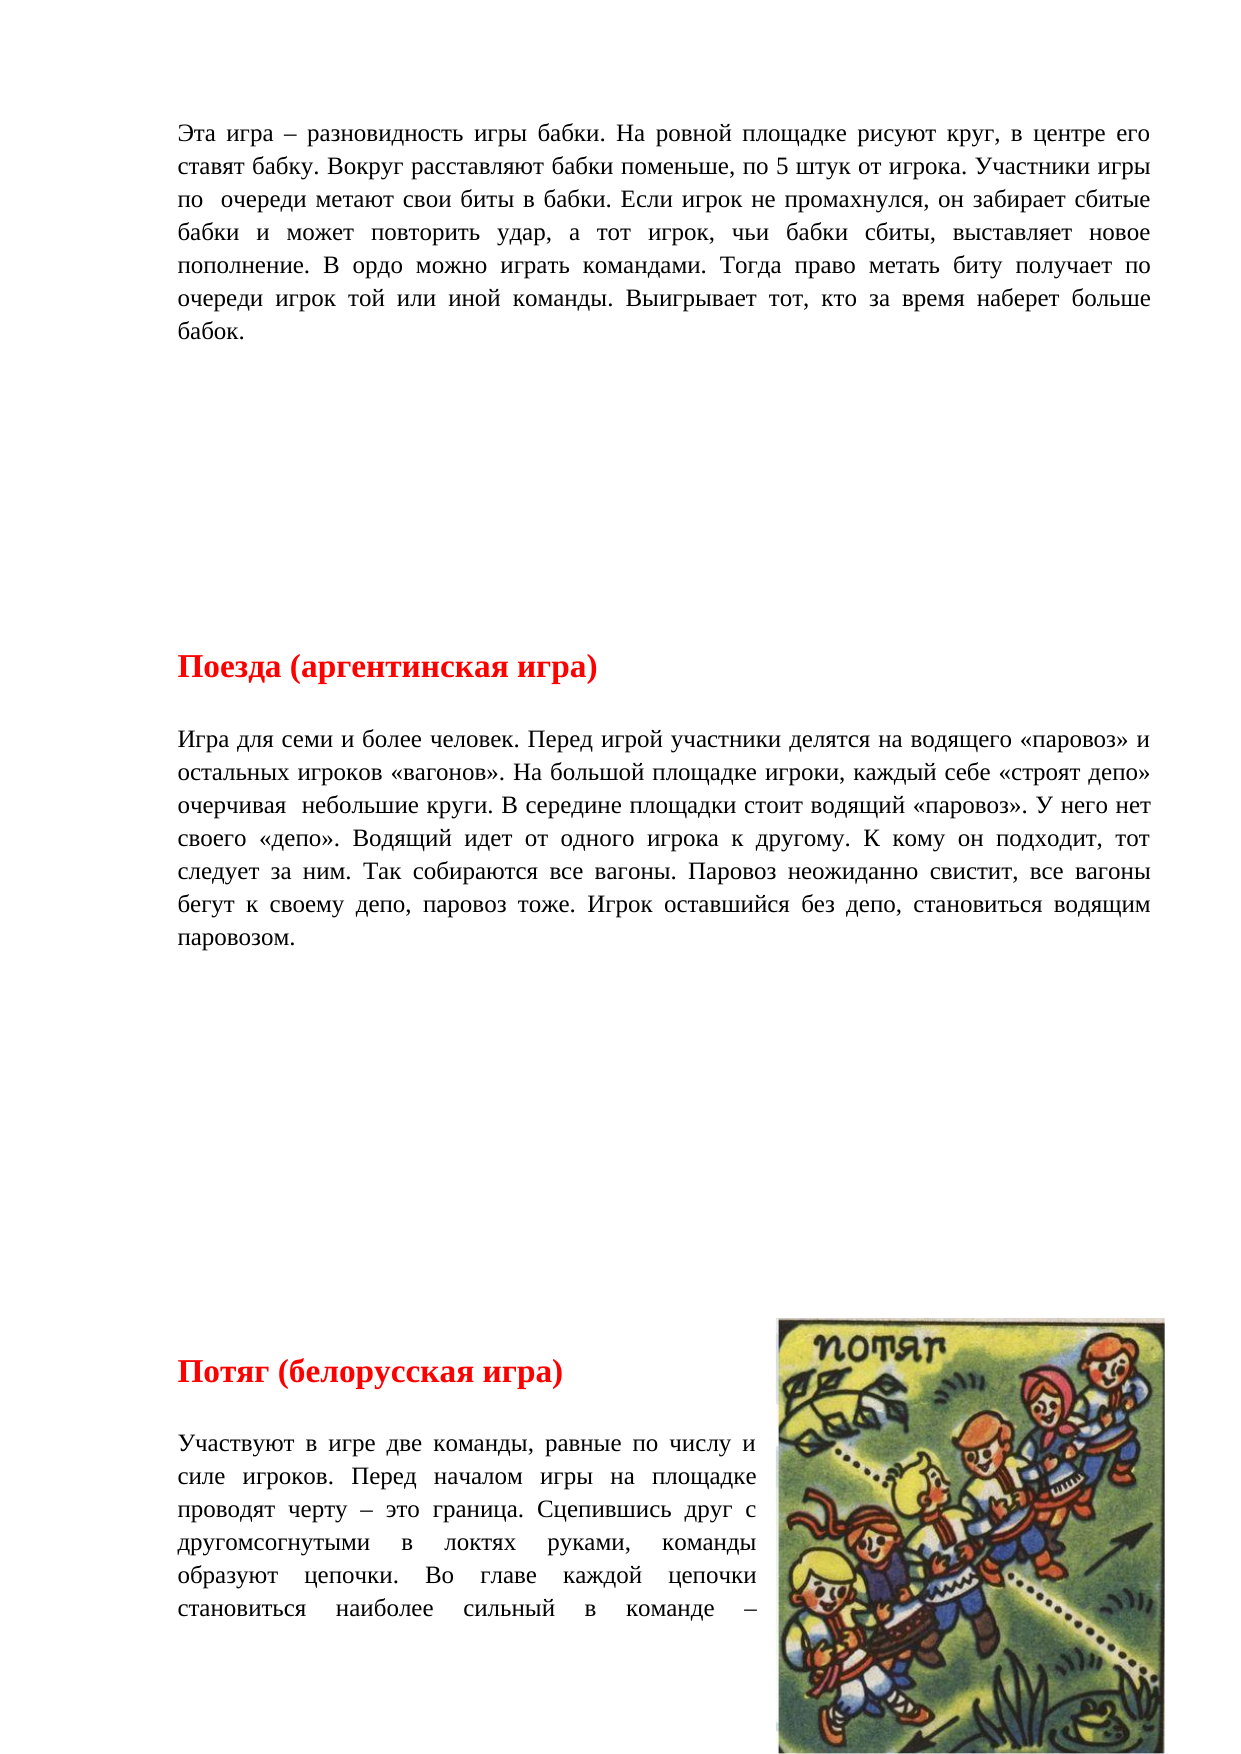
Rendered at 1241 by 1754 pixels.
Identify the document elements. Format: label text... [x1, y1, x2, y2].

picture [775, 1318, 1165, 1754]
text Игра для семи и более человек. Перед игрой участники делятся на водящего «паровоз» и остальных игроков «вагонов». На большой площадке игроки, каждый себе «строят депо» очерчивая небольшие круги. В середине площадки стоит водящий «паровоз». У него нет своего «депо». Водящий идет от одного игрока к другому. К кому он подходит, тот следует за ним. Так собираются все вагоны. Паровоз неожиданно свистит, все вагоны бегут к своему депо, паровоз тоже. Игрок оставшийся без депо, становиться водящим паровозом. [177, 724, 1152, 951]
text Поезда (аргентинская игра) [177, 647, 1152, 685]
text Эта игра – разновидность игры бабки. На ровной площадке рисуют круг, в центре его ставят бабку. Вокруг расставляют бабки поменьше, по 5 штук от игрока. Участники игры по очереди метают свои биты в бабки. Если игрок не промахнулся, он забирает сбитые бабки и может повторить удар, а тот игрок, чьи бабки сбиты, выставляет новое пополнение. В ордо можно играть командами. Тогда право метать биту получает по очереди игрок той или иной команды. Выигрывает тот, кто за время наберет больше бабок. [177, 118, 1152, 345]
text Потяг (белорусская игра) [177, 1351, 775, 1389]
